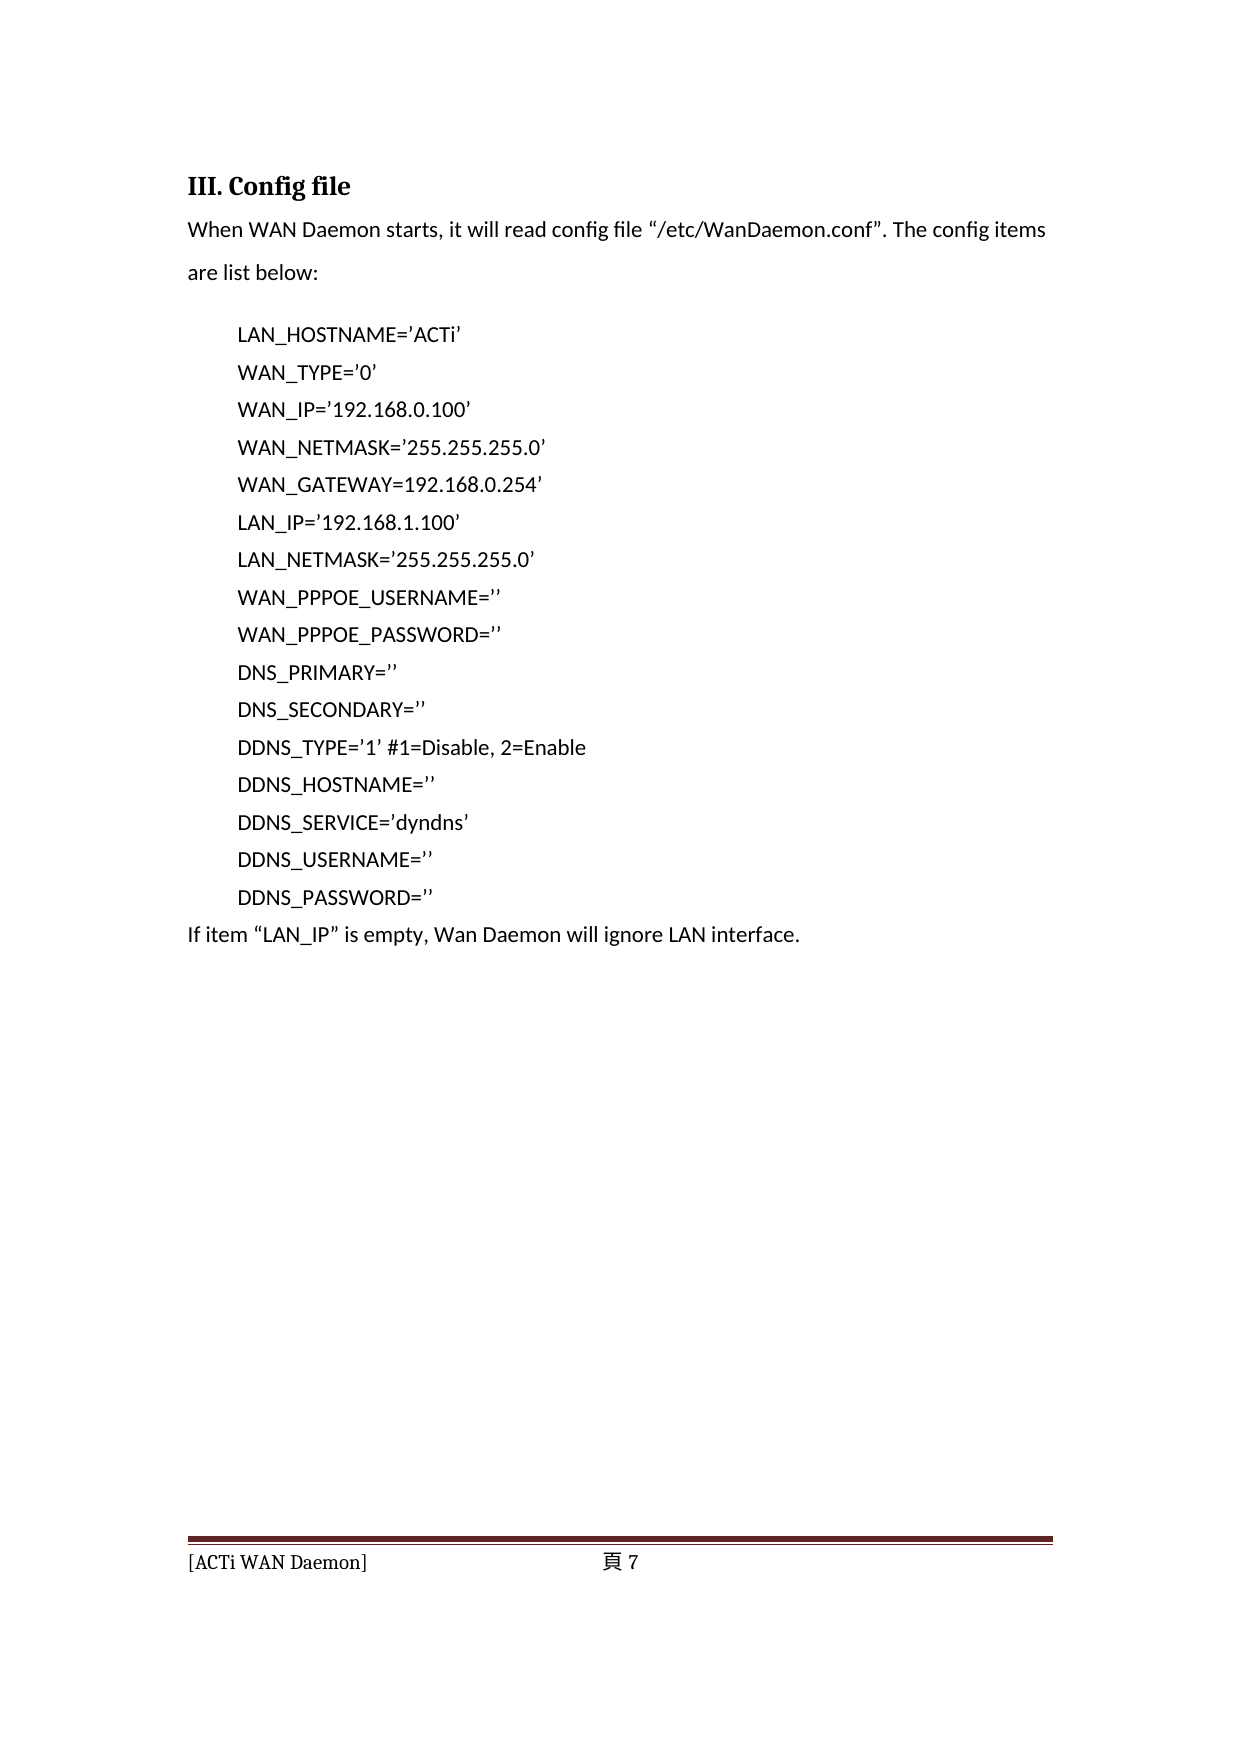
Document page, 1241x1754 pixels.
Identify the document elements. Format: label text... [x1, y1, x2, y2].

text When WAN Daemon starts, it will read config file “/etc/WanDaemon.conf”. The config items are list below: [187, 210, 1053, 291]
text LAN_HOSTNAME=’ACTi’ WAN_TYPE=’0’ WAN_IP=’192.168.0.100’ WAN_NETMASK=’255.255.255.0’ WAN_GATEWAY=192.168.0.254’ LAN_IP=’192.168.1.100’ LAN_NETMASK=’255.255.255.0’ WAN_PPPOE_USERNAME=’’ WAN_PPPOE_PASSWORD=’’ DNS_PRIMARY=’’ DNS_SECONDARY=’’ DDNS_TYPE=’1’ #1=Disable, 2=Enable DDNS_HOSTNAME=’’ DDNS_SERVICE=’dyndns’ DDNS_USERNAME=’’ DDNS_PASSWORD=’’ [187, 316, 1053, 916]
text If item “LAN_IP” is empty, Wan Daemon will ignore LAN interface. [187, 916, 1053, 953]
subtitle Config file [187, 168, 1053, 205]
